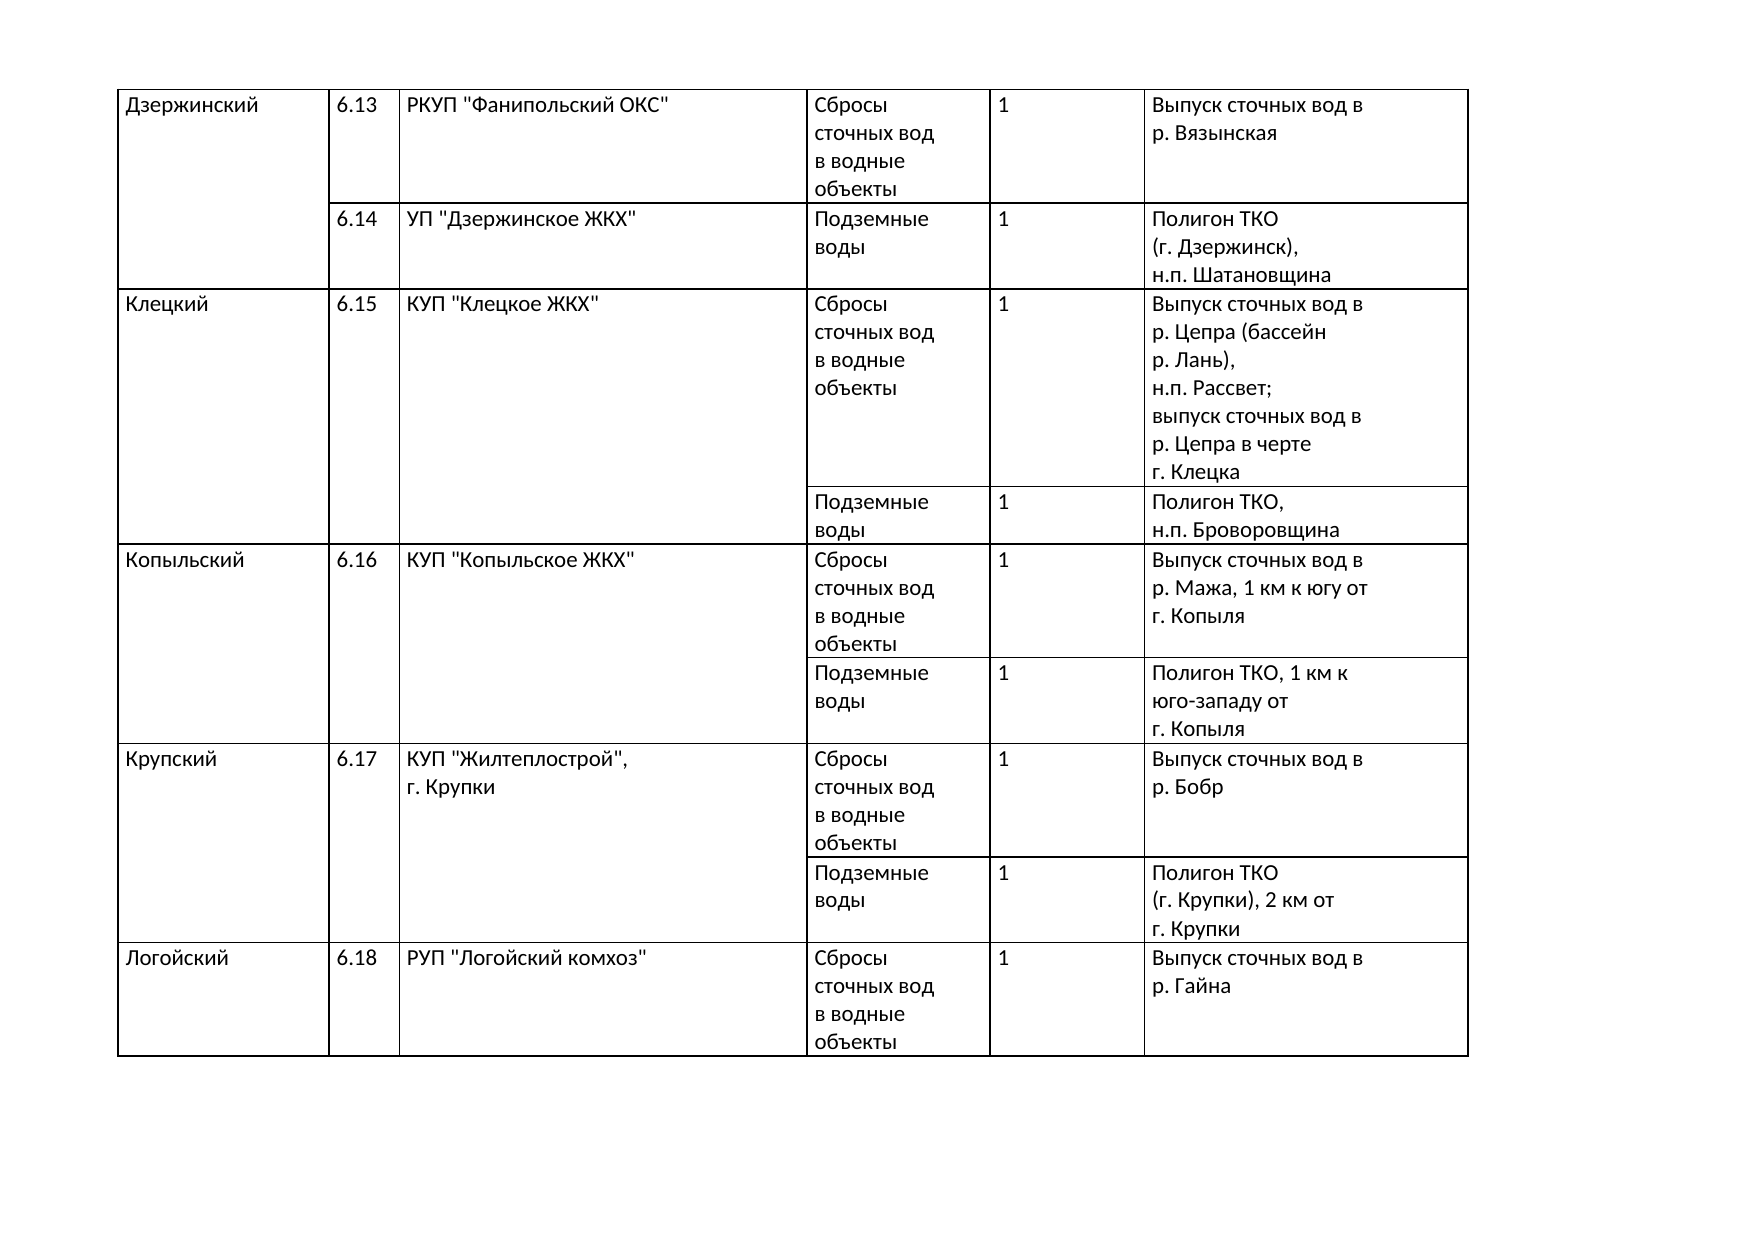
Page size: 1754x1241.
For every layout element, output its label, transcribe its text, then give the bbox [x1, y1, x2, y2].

table_cell Выпуск сточных вод в р. Цепра (бассейн р. Лань), н.п. Рассвет; выпуск сточных вод в р. Цепра в черте г. Клецка [1145, 290, 1467, 486]
table_cell Подземные воды [808, 487, 989, 543]
table_cell 6.14 [330, 204, 399, 288]
table_cell 6.13 [330, 90, 399, 202]
table_cell Полигон ТКО (г. Крупки), 2 км от г. Крупки [1145, 858, 1467, 942]
table_cell 1 [991, 487, 1144, 543]
table_cell Выпуск сточных вод в р. Бобр [1145, 744, 1467, 856]
table_cell Подземные воды [808, 858, 989, 942]
table_cell Сбросы сточных вод в водные объекты [808, 545, 989, 657]
table_cell 1 [991, 744, 1144, 856]
table_cell 1 [991, 204, 1144, 288]
table_cell Выпуск сточных вод в р. Гайна [1145, 943, 1467, 1055]
table_cell 6.17 [330, 744, 399, 942]
table_cell Выпуск сточных вод в р. Мажа, 1 км к югу от г. Копыля [1145, 545, 1467, 657]
table_cell 6.15 [330, 290, 399, 543]
table_cell 1 [991, 290, 1144, 486]
table_cell Подземные воды [808, 204, 989, 288]
table_cell 1 [991, 658, 1144, 742]
table_cell 1 [991, 943, 1144, 1055]
table_cell Сбросы сточных вод в водные объекты [808, 290, 989, 486]
table_cell 1 [991, 858, 1144, 942]
table_cell Сбросы сточных вод в водные объекты [808, 744, 989, 856]
table_cell УП "Дзержинское ЖКХ" [400, 204, 806, 288]
table_cell КУП "Копыльское ЖКХ" [400, 545, 806, 742]
table_cell 6.18 [330, 943, 399, 1055]
table_cell Логойский [119, 943, 328, 1055]
table_cell Крупский [119, 744, 328, 942]
table_cell Копыльский [119, 545, 328, 742]
table_cell Полигон ТКО (г. Дзержинск), н.п. Шатановщина [1145, 204, 1467, 288]
table_cell Подземные воды [808, 658, 989, 742]
table_cell Сбросы сточных вод в водные объекты [808, 943, 989, 1055]
table_cell Выпуск сточных вод в р. Вязынская [1145, 90, 1467, 202]
table_cell Полигон ТКО, 1 км к юго-западу от г. Копыля [1145, 658, 1467, 742]
table_cell КУП "Клецкое ЖКХ" [400, 290, 806, 543]
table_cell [400, 943, 806, 1055]
table_cell 6.16 [330, 545, 399, 742]
table_cell Клецкий [119, 290, 328, 543]
table_cell 1 [991, 545, 1144, 657]
table_cell Сбросы сточных вод в водные объекты [808, 90, 989, 202]
table_cell РКУП "Фанипольский ОКС" [400, 90, 806, 202]
table_cell Дзержинский [119, 90, 328, 288]
table_cell КУП "Жилтеплострой", г. Крупки [400, 744, 806, 942]
table_cell Полигон ТКО, н.п. Броворовщина [1145, 487, 1467, 543]
table_cell 1 [991, 90, 1144, 202]
